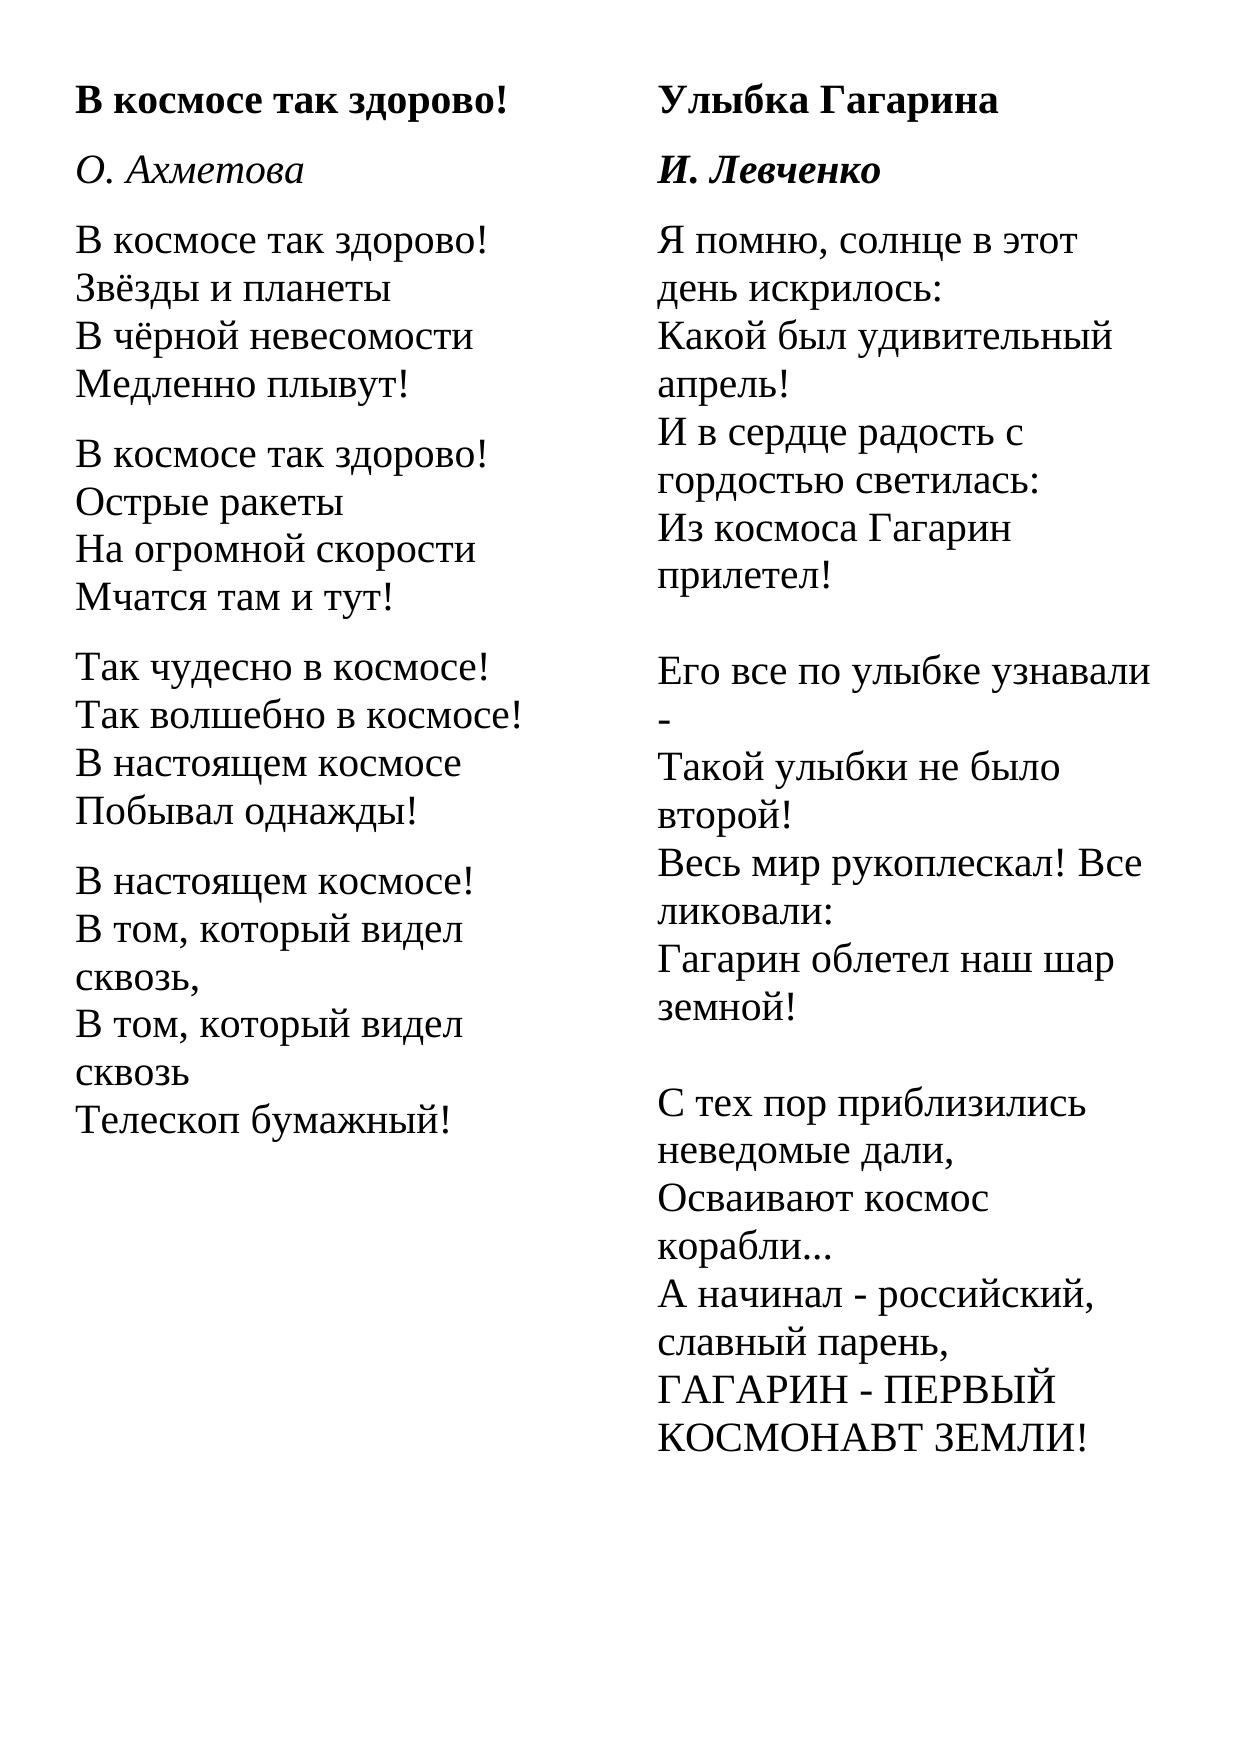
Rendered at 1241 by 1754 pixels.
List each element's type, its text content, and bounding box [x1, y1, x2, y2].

text В космосе так здорово! Острые ракеты На огромной скорости Мчатся там и тут! [75, 428, 583, 620]
text Я помню, солнце в этот день искрилось: Какой был удивительный апрель! И в сердце радость с гордостью светилась: Из космоса Гагарин прилетел! Его все по улыбке узнавали - Такой улыбки не было второй! Весь мир рукоплескал! Все ликовали: Гагарин облетел наш шар земной! С тех пор приблизились неведомые дали, Осваивают космос корабли... А начинал - российский, славный парень, ГАГАРИН - ПЕРВЫЙ КОСМОНАВТ ЗЕМЛИ! [657, 214, 1165, 1460]
text В космосе так здорово! Звёзды и планеты В чёрной невесомости Медленно плывут! [75, 214, 583, 406]
text Улыбка Гагарина [657, 75, 1165, 123]
text О. Ахметова [75, 145, 583, 193]
text И. Левченко [657, 145, 1165, 193]
text В настоящем космосе! В том, который видел сквозь, В том, который видел сквозь Телескоп бумажный! [75, 855, 583, 1143]
text Так чудесно в космосе! Так волшебно в космосе! В настоящем космосе Побывал однажды! [75, 642, 583, 833]
text В космосе так здорово! [75, 75, 583, 123]
